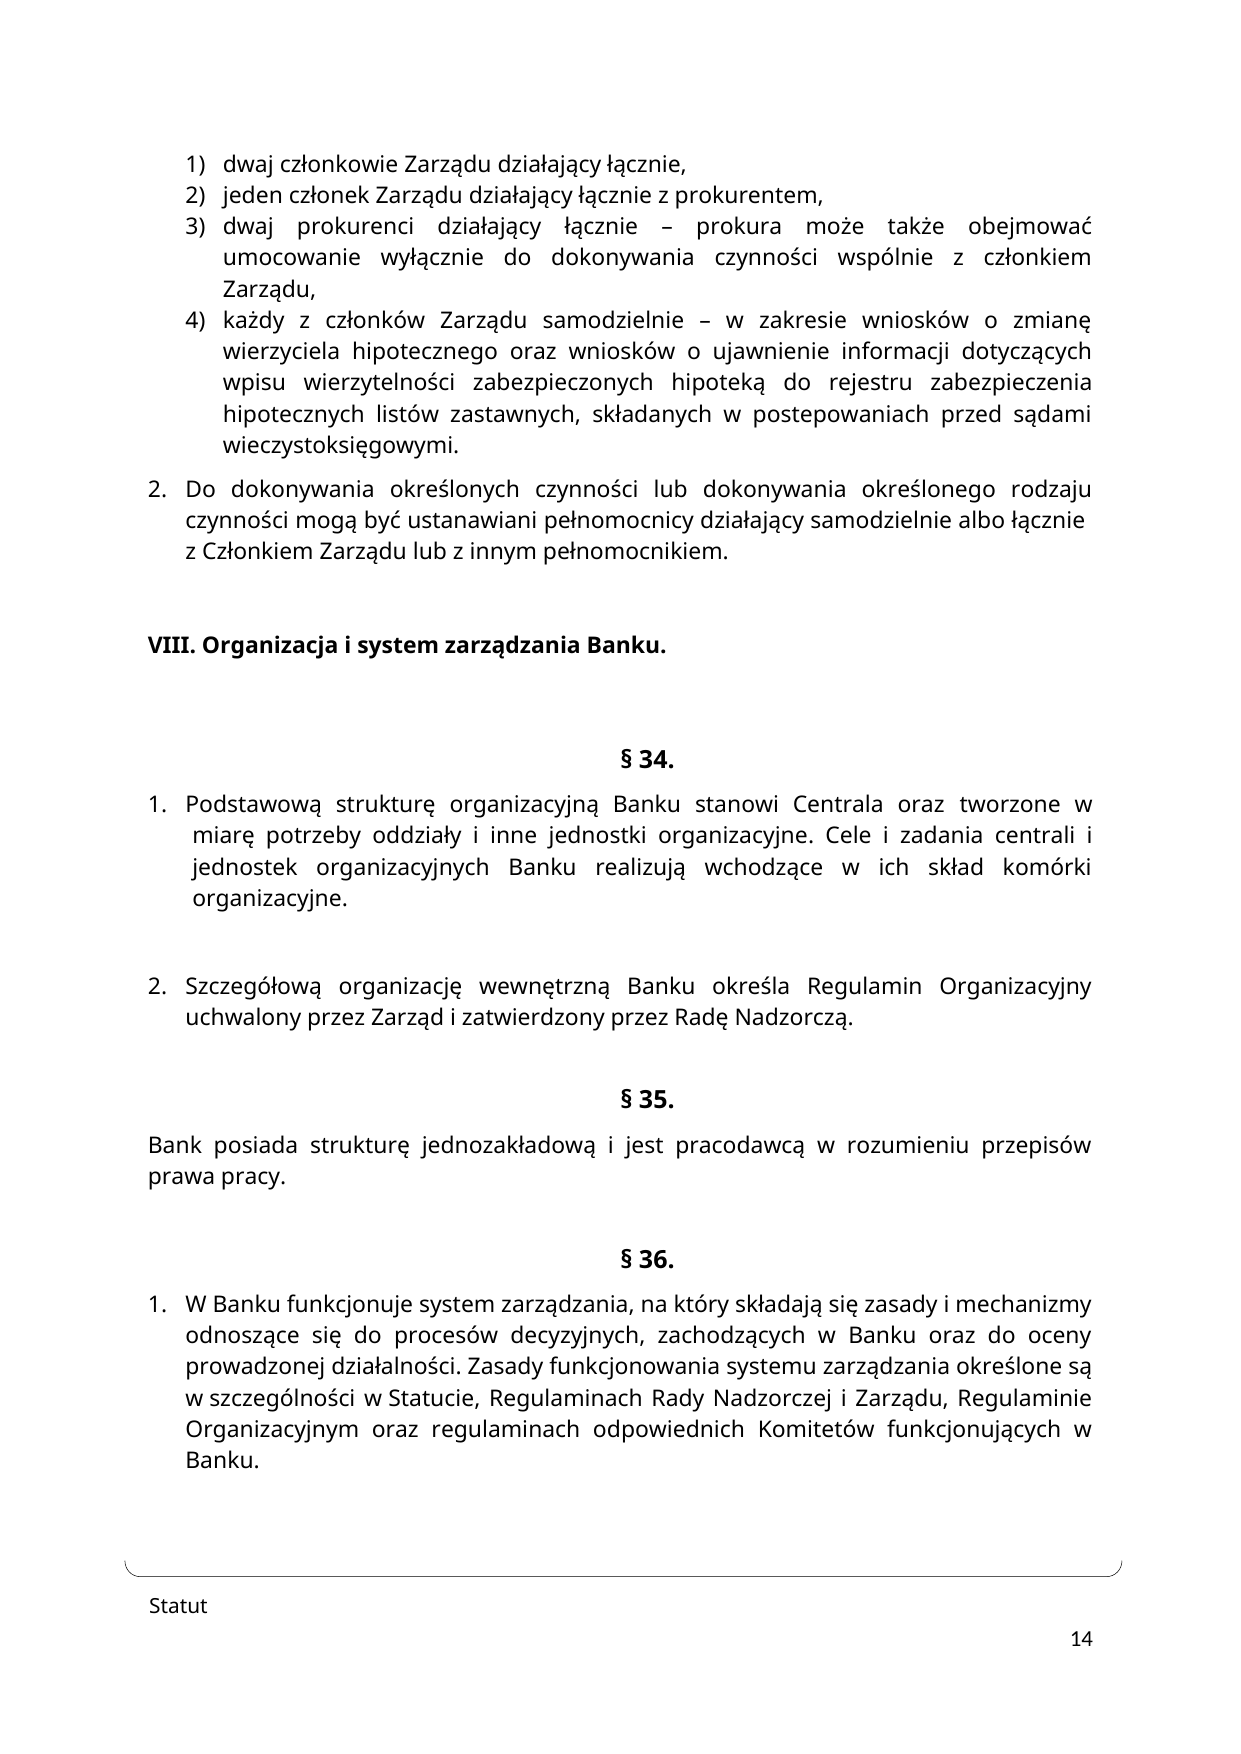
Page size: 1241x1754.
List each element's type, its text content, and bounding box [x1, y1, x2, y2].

list W Banku funkcjonuje system zarządzania, na który składają się zasady i mechanizmy odnoszące się do procesów decyzyjnych, zachodzących w Banku oraz do oceny prowadzonej działalności. Zasady funkcjonowania systemu zarządzania określone są w szczególności w Statucie, Regulaminach Rady Nadzorczej i Zarządu, Regulaminie Organizacyjnym oraz regulaminach odpowiednich Komitetów funkcjonujących w Banku. [148, 1288, 1093, 1475]
list dwaj prokurenci działający łącznie – prokura może także obejmować umocowanie wyłącznie do dokonywania czynności wspólnie z członkiem Zarządu, [185, 210, 1093, 304]
list każdy z członków Zarządu samodzielnie – w zakresie wniosków o zmianę wierzyciela hipotecznego oraz wniosków o ujawnienie informacji dotyczących wpisu wierzytelności zabezpieczonych hipoteką do rejestru zabezpieczenia hipotecznych listów zastawnych, składanych w postepowaniach przed sądami wieczystoksięgowymi. [185, 304, 1093, 460]
list Szczegółową organizację wewnętrzną Banku określa Regulamin Organizacyjny uchwalony przez Zarząd i zatwierdzony przez Radę Nadzorczą. [148, 970, 1093, 1032]
list Do dokonywania określonych czynności lub dokonywania określonego rodzaju czynności mogą być ustanawiani pełnomocnicy działający samodzielnie albo łącznie z Członkiem Zarządu lub z innym pełnomocnikiem. [148, 473, 1093, 566]
list dwaj członkowie Zarządu działający łącznie, [185, 148, 1093, 179]
text Bank posiada strukturę jednozakładową i jest pracodawcą w rozumieniu przepisów prawa pracy. [148, 1129, 1093, 1191]
text VIII. Organizacja i system zarządzania Banku. [148, 629, 1093, 660]
list jeden członek Zarządu działający łącznie z prokurentem, [185, 179, 1093, 210]
subtitle Podstawową strukturę organizacyjną Banku stanowi Centrala oraz tworzone w miarę potrzeby oddziały i inne jednostki organizacyjne. Cele i zadania centrali i jednostek organizacyjnych Banku realizują wchodzące w ich skład komórki organizacyjne. [148, 788, 1093, 913]
